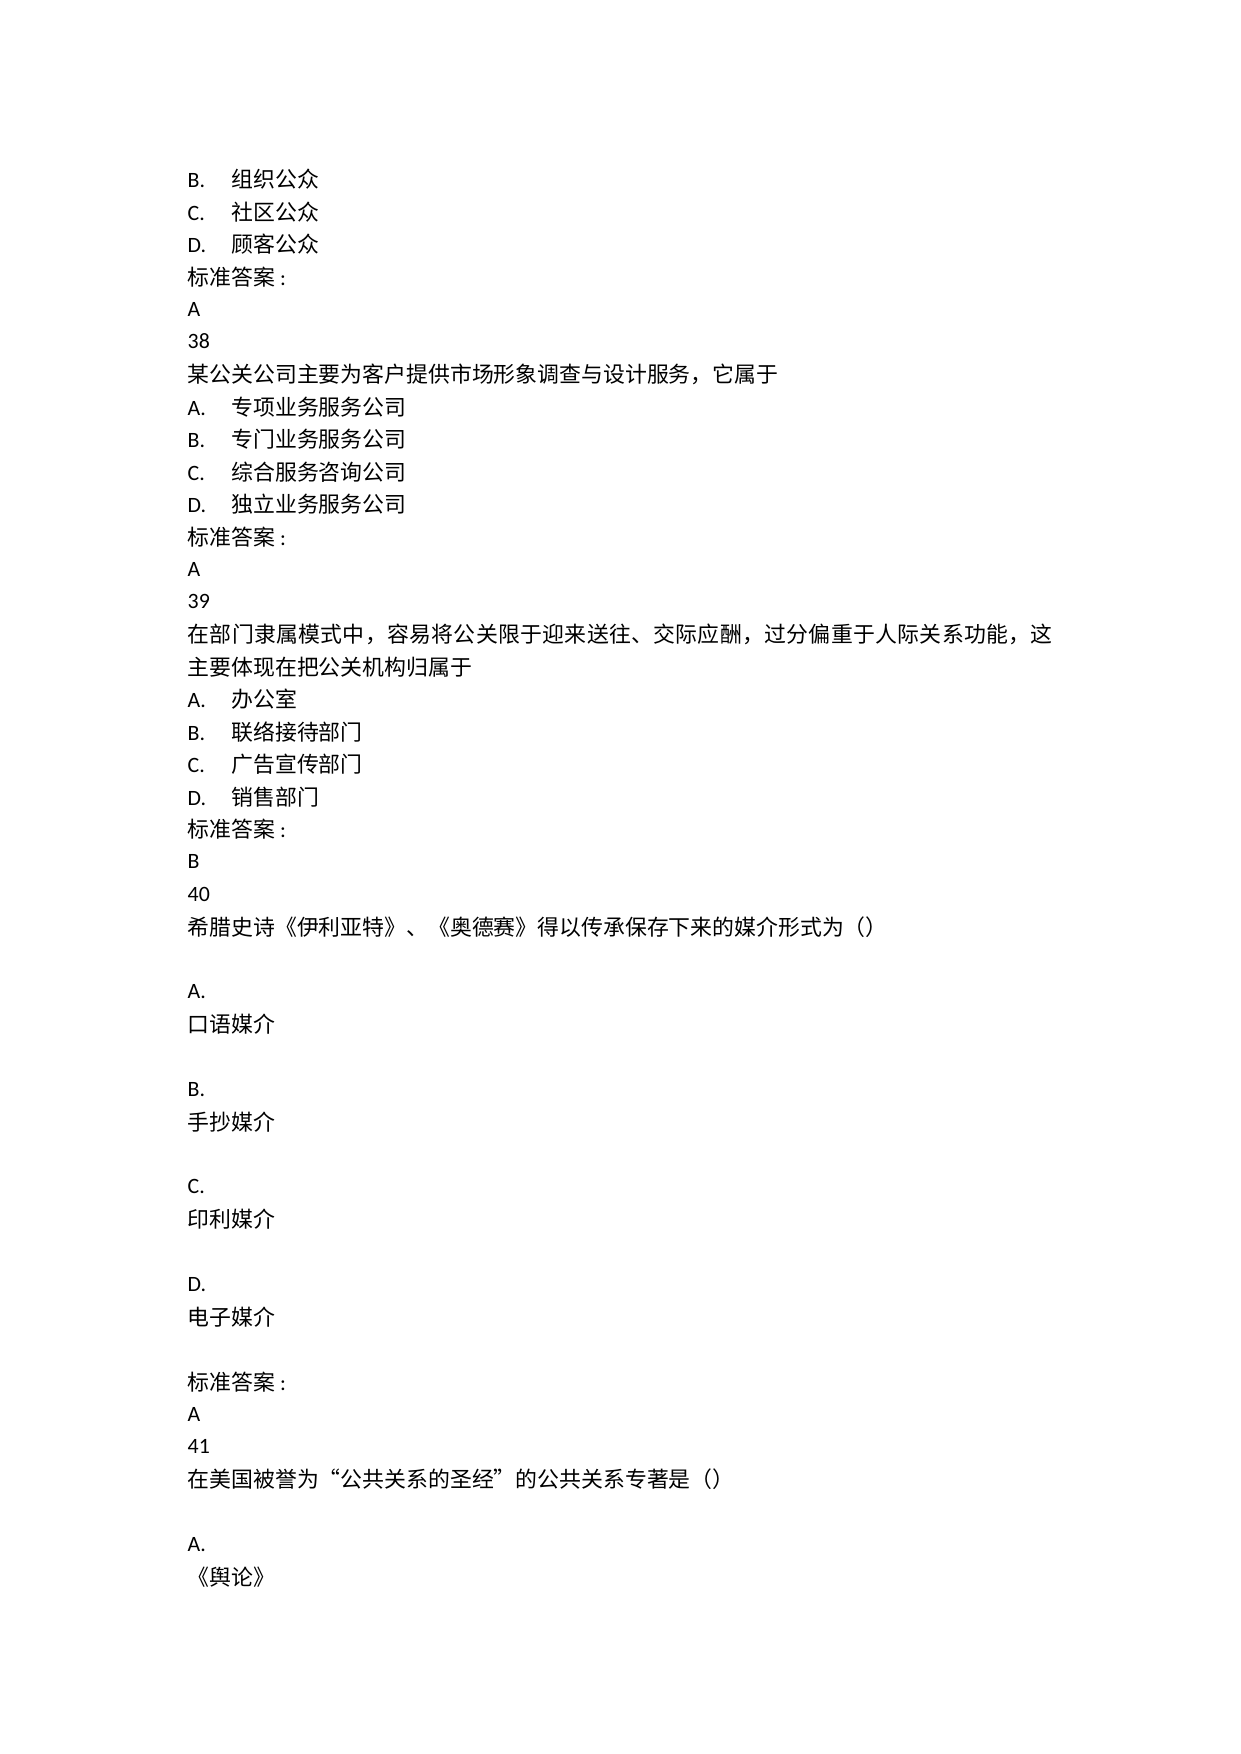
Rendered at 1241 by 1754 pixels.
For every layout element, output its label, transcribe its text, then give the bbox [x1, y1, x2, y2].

text 标准答案 : [187, 812, 1053, 844]
text A. [187, 1527, 1053, 1559]
text D. 销售部门 [187, 779, 1053, 812]
text A [187, 552, 1053, 584]
text A. [187, 974, 1053, 1007]
text A [187, 292, 1053, 324]
text 手抄媒介 [187, 1104, 1053, 1137]
text B. 专门业务服务公司 [187, 422, 1053, 454]
text 标准答案 : [187, 519, 1053, 552]
text 印利媒介 [187, 1202, 1053, 1234]
text D. [187, 1267, 1053, 1299]
text 40 [187, 877, 1053, 909]
text B. 组织公众 [187, 162, 1053, 194]
text B. 联络接待部门 [187, 714, 1053, 747]
text C. 社区公众 [187, 194, 1053, 227]
text D. 顾客公众 [187, 227, 1053, 259]
text 某公关公司主要为客户提供市场形象调查与设计服务，它属于 [187, 357, 1053, 389]
text 口语媒介 [187, 1007, 1053, 1039]
text D. 独立业务服务公司 [187, 487, 1053, 519]
text 38 [187, 324, 1053, 357]
text 标准答案 : [187, 259, 1053, 292]
text A. 专项业务服务公司 [187, 389, 1053, 422]
text C. [187, 1169, 1053, 1202]
text B. [187, 1072, 1053, 1104]
text 标准答案 : [187, 1364, 1053, 1397]
text C. 综合服务咨询公司 [187, 454, 1053, 487]
text A [187, 1397, 1053, 1429]
text B [187, 844, 1053, 877]
text 39 [187, 584, 1053, 617]
text A. 办公室 [187, 682, 1053, 714]
text 《舆论》 [187, 1559, 1053, 1592]
text 在部门隶属模式中，容易将公关限于迎来送往、交际应酬，过分偏重于人际关系功能，这主要体现在把公关机构归属于 [187, 617, 1053, 682]
text C. 广告宣传部门 [187, 747, 1053, 779]
text 电子媒介 [187, 1299, 1053, 1332]
text 在美国被誉为“公共关系的圣经”的公共关系专著是（） [187, 1462, 1053, 1494]
text 41 [187, 1429, 1053, 1462]
text 希腊史诗《伊利亚特》、《奥德赛》得以传承保存下来的媒介形式为（） [187, 909, 1053, 942]
